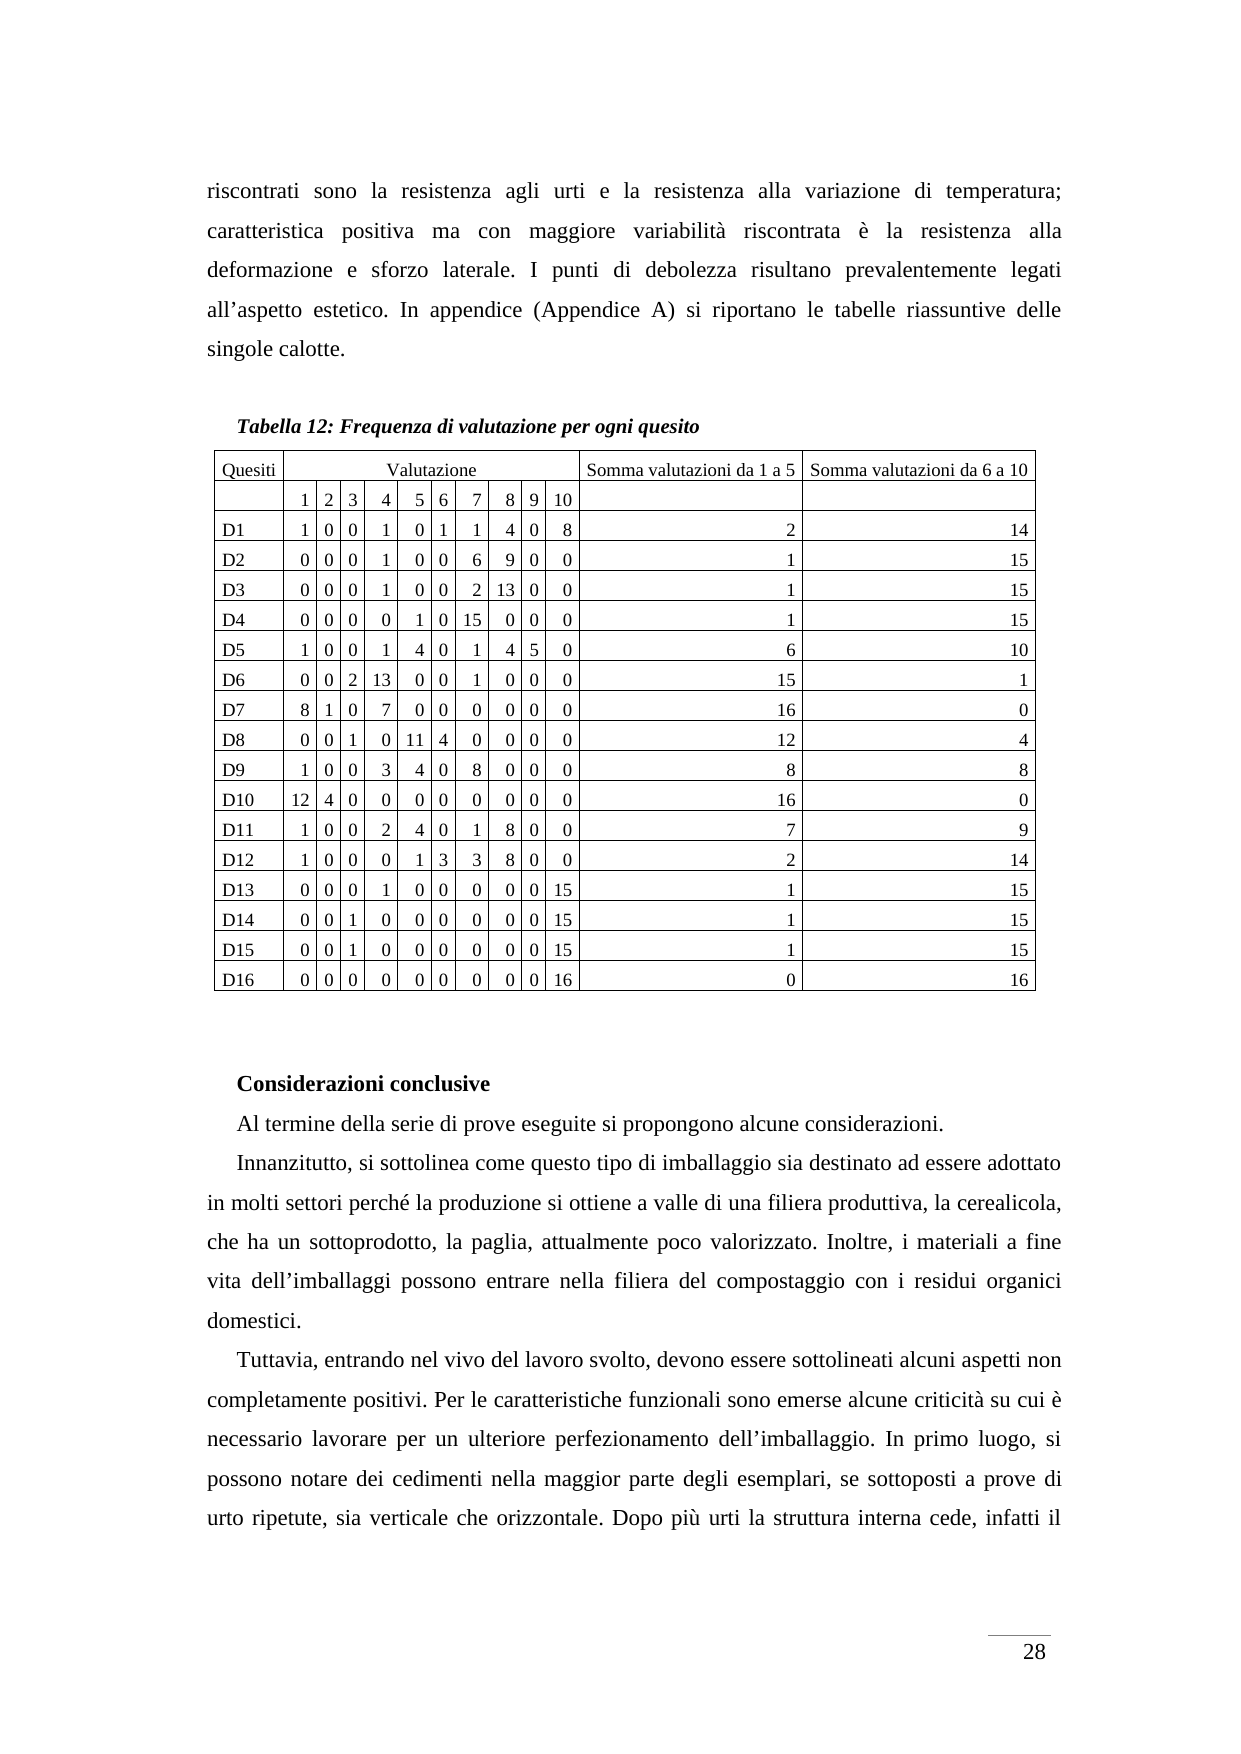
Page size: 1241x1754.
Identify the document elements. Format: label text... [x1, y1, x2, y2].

table_cell 4 [398, 811, 431, 840]
table_cell 0 [284, 661, 316, 690]
table_cell 0 [365, 841, 397, 870]
table_cell 1 [365, 871, 397, 900]
table_cell 0 [522, 871, 545, 900]
table_cell 0 [489, 931, 521, 960]
table_cell 0 [341, 871, 364, 900]
table_cell 1 [284, 811, 316, 840]
table_cell 8 [284, 691, 316, 720]
table_cell 5 [398, 481, 431, 510]
table_cell 1 [580, 541, 802, 570]
table_cell 6 [580, 631, 802, 660]
table_cell 15 [546, 901, 579, 930]
table_cell 8 [803, 751, 1035, 780]
table_cell 0 [317, 631, 340, 660]
table_cell 0 [546, 781, 579, 810]
table_cell 0 [432, 811, 455, 840]
table_cell 0 [456, 961, 488, 990]
table_cell 0 [317, 901, 340, 930]
table_cell 0 [317, 931, 340, 960]
table_cell 1 [284, 631, 316, 660]
table_cell 0 [398, 661, 431, 690]
table_cell 0 [522, 931, 545, 960]
table_cell 0 [284, 871, 316, 900]
table_cell 0 [546, 691, 579, 720]
table_cell 0 [317, 961, 340, 990]
table_cell 0 [456, 721, 488, 750]
table_cell 1 [456, 631, 488, 660]
text Considerazioni conclusive [207, 1070, 1063, 1096]
table_cell 0 [546, 841, 579, 870]
table_cell 6 [456, 541, 488, 570]
table_cell 9 [803, 811, 1035, 840]
table_cell 0 [522, 691, 545, 720]
table_cell D15 [215, 931, 283, 960]
table_cell 0 [317, 751, 340, 780]
table_cell 1 [341, 931, 364, 960]
table_cell 0 [522, 511, 545, 540]
table_cell 0 [365, 961, 397, 990]
table_cell 1 [398, 841, 431, 870]
table_cell 1 [803, 661, 1035, 690]
table_cell 15 [803, 571, 1035, 600]
table_cell 8 [489, 811, 521, 840]
table_cell 9 [522, 481, 545, 510]
table_cell 1 [365, 571, 397, 600]
table_cell D6 [215, 661, 283, 690]
table_cell 0 [284, 601, 316, 630]
table_cell 0 [398, 781, 431, 810]
table_cell 15 [803, 871, 1035, 900]
table_cell 0 [317, 571, 340, 600]
table_cell 0 [341, 631, 364, 660]
table_header Somma valutazioni da 6 a 10 [803, 451, 1035, 480]
table_cell 8 [456, 751, 488, 780]
table_cell 0 [398, 571, 431, 600]
table_cell D3 [215, 571, 283, 600]
table_header Quesiti [215, 451, 283, 480]
table_cell 1 [580, 601, 802, 630]
table_cell 1 [398, 601, 431, 630]
table_cell 0 [317, 511, 340, 540]
table_cell 2 [341, 661, 364, 690]
table_cell 1 [580, 871, 802, 900]
table_cell 0 [365, 781, 397, 810]
table_cell 1 [341, 901, 364, 930]
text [207, 177, 1063, 361]
table_cell 16 [580, 691, 802, 720]
table_cell 1 [284, 511, 316, 540]
table_cell 0 [284, 541, 316, 570]
table_cell 0 [489, 601, 521, 630]
table_cell 0 [456, 781, 488, 810]
table_cell 7 [365, 691, 397, 720]
table_cell 2 [456, 571, 488, 600]
table_cell 0 [317, 871, 340, 900]
table_cell 0 [432, 661, 455, 690]
table_cell 4 [489, 511, 521, 540]
table_cell 4 [432, 721, 455, 750]
table_cell 13 [489, 571, 521, 600]
table_cell 0 [432, 691, 455, 720]
table_cell 0 [803, 781, 1035, 810]
table_cell 0 [489, 961, 521, 990]
table_cell D16 [215, 961, 283, 990]
text Tabella 12: Frequenza di valutazione per ogni quesito [207, 414, 1063, 438]
table_cell 0 [489, 721, 521, 750]
table_cell 0 [365, 931, 397, 960]
table_cell 0 [432, 781, 455, 810]
table_cell D10 [215, 781, 283, 810]
table_cell 4 [365, 481, 397, 510]
table_cell 10 [803, 631, 1035, 660]
table_cell 0 [398, 511, 431, 540]
table_cell D2 [215, 541, 283, 570]
table_cell 12 [284, 781, 316, 810]
table_cell D9 [215, 751, 283, 780]
table_cell D5 [215, 631, 283, 660]
table_cell 0 [341, 511, 364, 540]
table_cell 2 [580, 841, 802, 870]
table_cell 12 [580, 721, 802, 750]
table_cell D12 [215, 841, 283, 870]
table_cell 3 [365, 751, 397, 780]
table_cell 0 [546, 751, 579, 780]
table_cell 0 [341, 811, 364, 840]
table_cell 1 [456, 511, 488, 540]
table_cell 2 [317, 481, 340, 510]
table_header Somma valutazioni da 1 a 5 [580, 451, 802, 480]
table_cell 0 [432, 901, 455, 930]
table_cell 8 [489, 841, 521, 870]
table_cell 3 [432, 841, 455, 870]
table_cell 0 [522, 601, 545, 630]
table_cell 0 [284, 571, 316, 600]
table_cell 0 [456, 901, 488, 930]
table_cell 8 [580, 751, 802, 780]
table_cell 0 [398, 691, 431, 720]
table_cell 0 [522, 841, 545, 870]
table_cell D8 [215, 721, 283, 750]
table_cell 4 [317, 781, 340, 810]
table_cell 0 [317, 811, 340, 840]
table_cell 0 [456, 871, 488, 900]
table_cell D13 [215, 871, 283, 900]
table_cell 0 [341, 601, 364, 630]
table_cell 0 [522, 751, 545, 780]
table_cell 1 [365, 631, 397, 660]
table_cell 0 [341, 751, 364, 780]
table_cell [580, 481, 802, 510]
table_cell 0 [546, 811, 579, 840]
table_cell 7 [580, 811, 802, 840]
table_cell 0 [456, 931, 488, 960]
table_cell 0 [365, 901, 397, 930]
table_cell 2 [365, 811, 397, 840]
table_cell D14 [215, 901, 283, 930]
table_cell 0 [284, 901, 316, 930]
table_cell 0 [432, 871, 455, 900]
table_cell 0 [489, 691, 521, 720]
table_cell 0 [803, 691, 1035, 720]
table_cell 9 [489, 541, 521, 570]
table_cell 4 [398, 751, 431, 780]
table_cell 0 [341, 541, 364, 570]
table_cell 4 [803, 721, 1035, 750]
table_cell 0 [546, 631, 579, 660]
table_cell 0 [546, 601, 579, 630]
table_cell 0 [341, 841, 364, 870]
table_cell 0 [341, 691, 364, 720]
table_cell 0 [284, 931, 316, 960]
table_cell 0 [546, 541, 579, 570]
table_cell 8 [546, 511, 579, 540]
text Al termine della serie di prove eseguite si propongono alcune considerazioni. [207, 1109, 1063, 1136]
table_cell 0 [580, 961, 802, 990]
table_cell 0 [522, 541, 545, 570]
table_cell 8 [489, 481, 521, 510]
table_cell 1 [284, 841, 316, 870]
table_cell 0 [522, 811, 545, 840]
table_cell 0 [317, 721, 340, 750]
table_cell 0 [398, 901, 431, 930]
table_cell 4 [489, 631, 521, 660]
table_cell 0 [432, 751, 455, 780]
table_cell 16 [546, 961, 579, 990]
table_cell 3 [341, 481, 364, 510]
table_cell 15 [546, 871, 579, 900]
table_cell 7 [456, 481, 488, 510]
table_cell 0 [522, 961, 545, 990]
table_cell 1 [317, 691, 340, 720]
table_cell 13 [365, 661, 397, 690]
table_cell 0 [398, 871, 431, 900]
table_cell 0 [432, 571, 455, 600]
table_cell 1 [284, 481, 316, 510]
table_cell 0 [317, 841, 340, 870]
table_cell 1 [365, 541, 397, 570]
table_cell 15 [803, 601, 1035, 630]
table_cell 0 [365, 601, 397, 630]
table_cell 0 [398, 961, 431, 990]
table_cell 6 [432, 481, 455, 510]
table_cell 0 [317, 541, 340, 570]
table_cell 16 [803, 961, 1035, 990]
table_cell 4 [398, 631, 431, 660]
table_cell 1 [284, 751, 316, 780]
table_cell 1 [580, 931, 802, 960]
table_cell 0 [432, 541, 455, 570]
table_cell 0 [522, 661, 545, 690]
table_cell 0 [341, 571, 364, 600]
table_cell [215, 481, 283, 510]
table_cell 14 [803, 841, 1035, 870]
table_cell 0 [522, 901, 545, 930]
table_cell 15 [803, 901, 1035, 930]
table_cell 1 [580, 571, 802, 600]
table_cell 0 [284, 961, 316, 990]
table_cell 0 [489, 751, 521, 780]
table_cell 0 [489, 781, 521, 810]
table_cell 1 [432, 511, 455, 540]
table_cell 0 [546, 571, 579, 600]
table_cell 0 [489, 661, 521, 690]
table_cell 0 [432, 931, 455, 960]
table_cell 15 [803, 931, 1035, 960]
table_cell 0 [432, 601, 455, 630]
table_cell 14 [803, 511, 1035, 540]
table_cell 16 [580, 781, 802, 810]
table_cell 2 [580, 511, 802, 540]
table_cell 1 [456, 811, 488, 840]
table_cell 0 [432, 631, 455, 660]
table_cell 0 [341, 781, 364, 810]
table_cell 15 [546, 931, 579, 960]
table_cell 1 [580, 901, 802, 930]
table_cell 1 [456, 661, 488, 690]
table_cell 0 [341, 961, 364, 990]
text Innanzitutto, si sottolinea come questo tipo di imballaggio sia destinato ad essere adottato in molti settori perché la produzione si ottiene a valle di una filiera produttiva, la cerealicola, che ha un sottoprodotto, la paglia, attualmente poco valorizzato. Inoltre, i materiali a fine vita dell’imballaggi possono entrare nella filiera del compostaggio con i residui organici domestici. [207, 1149, 1063, 1333]
table_cell D4 [215, 601, 283, 630]
table_cell 0 [365, 721, 397, 750]
table_cell 0 [317, 601, 340, 630]
table_cell 15 [580, 661, 802, 690]
table_cell 11 [398, 721, 431, 750]
table_cell 10 [546, 481, 579, 510]
table_cell 0 [522, 721, 545, 750]
table_header Valutazione [284, 451, 579, 480]
table_cell 0 [398, 541, 431, 570]
table_cell D11 [215, 811, 283, 840]
table_cell 0 [489, 871, 521, 900]
table_cell 15 [803, 541, 1035, 570]
table_cell D1 [215, 511, 283, 540]
table_cell 15 [456, 601, 488, 630]
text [207, 1346, 1063, 1531]
table_cell 0 [317, 661, 340, 690]
table_cell 1 [365, 511, 397, 540]
table_cell 0 [522, 571, 545, 600]
table_cell D7 [215, 691, 283, 720]
table_cell [803, 481, 1035, 510]
table_cell 0 [456, 691, 488, 720]
table_cell 0 [546, 721, 579, 750]
table_cell 0 [522, 781, 545, 810]
table_cell 5 [522, 631, 545, 660]
table_cell 3 [456, 841, 488, 870]
table_cell 0 [398, 931, 431, 960]
table_cell 0 [489, 901, 521, 930]
table_cell 0 [284, 721, 316, 750]
table_cell 0 [432, 961, 455, 990]
table_cell 1 [341, 721, 364, 750]
table_cell 0 [546, 661, 579, 690]
